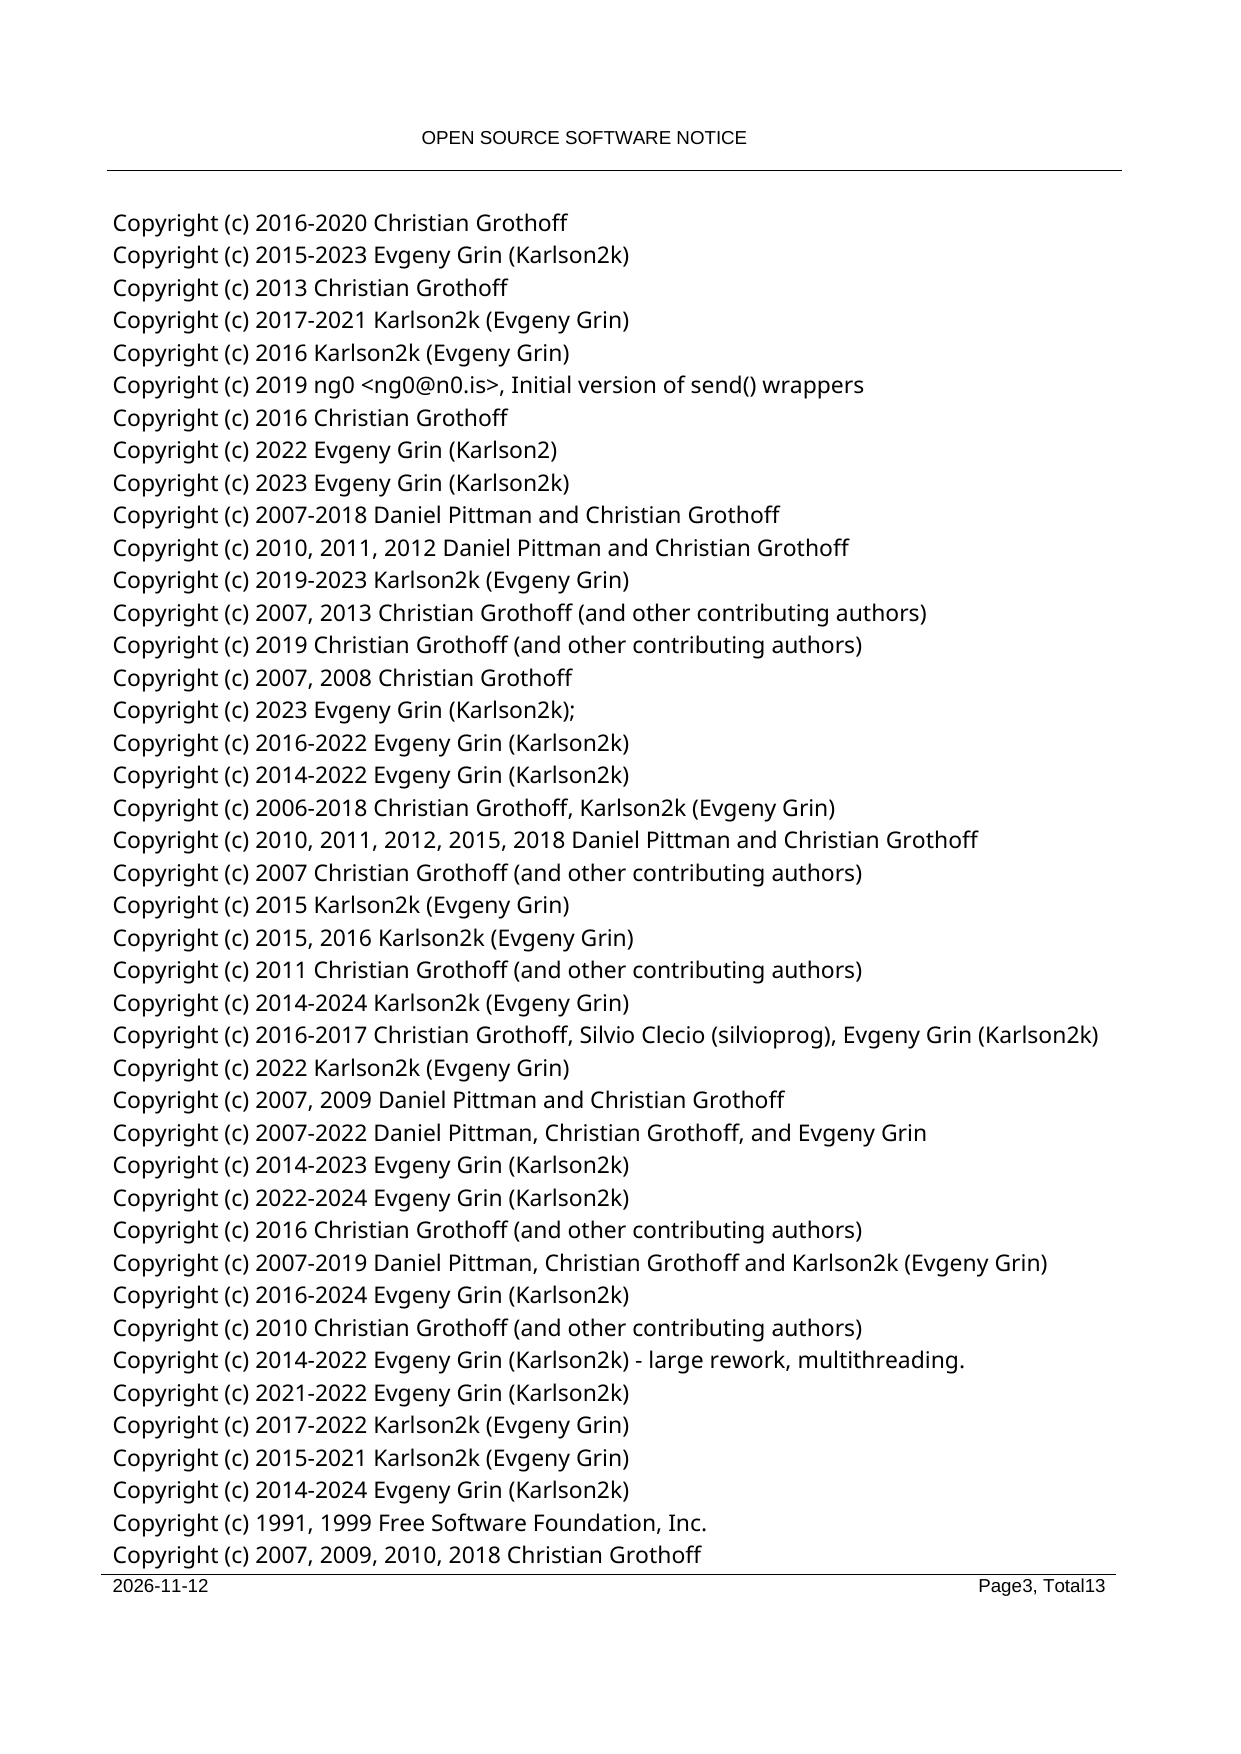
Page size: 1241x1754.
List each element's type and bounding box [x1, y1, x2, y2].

text [112, 206, 1128, 1571]
